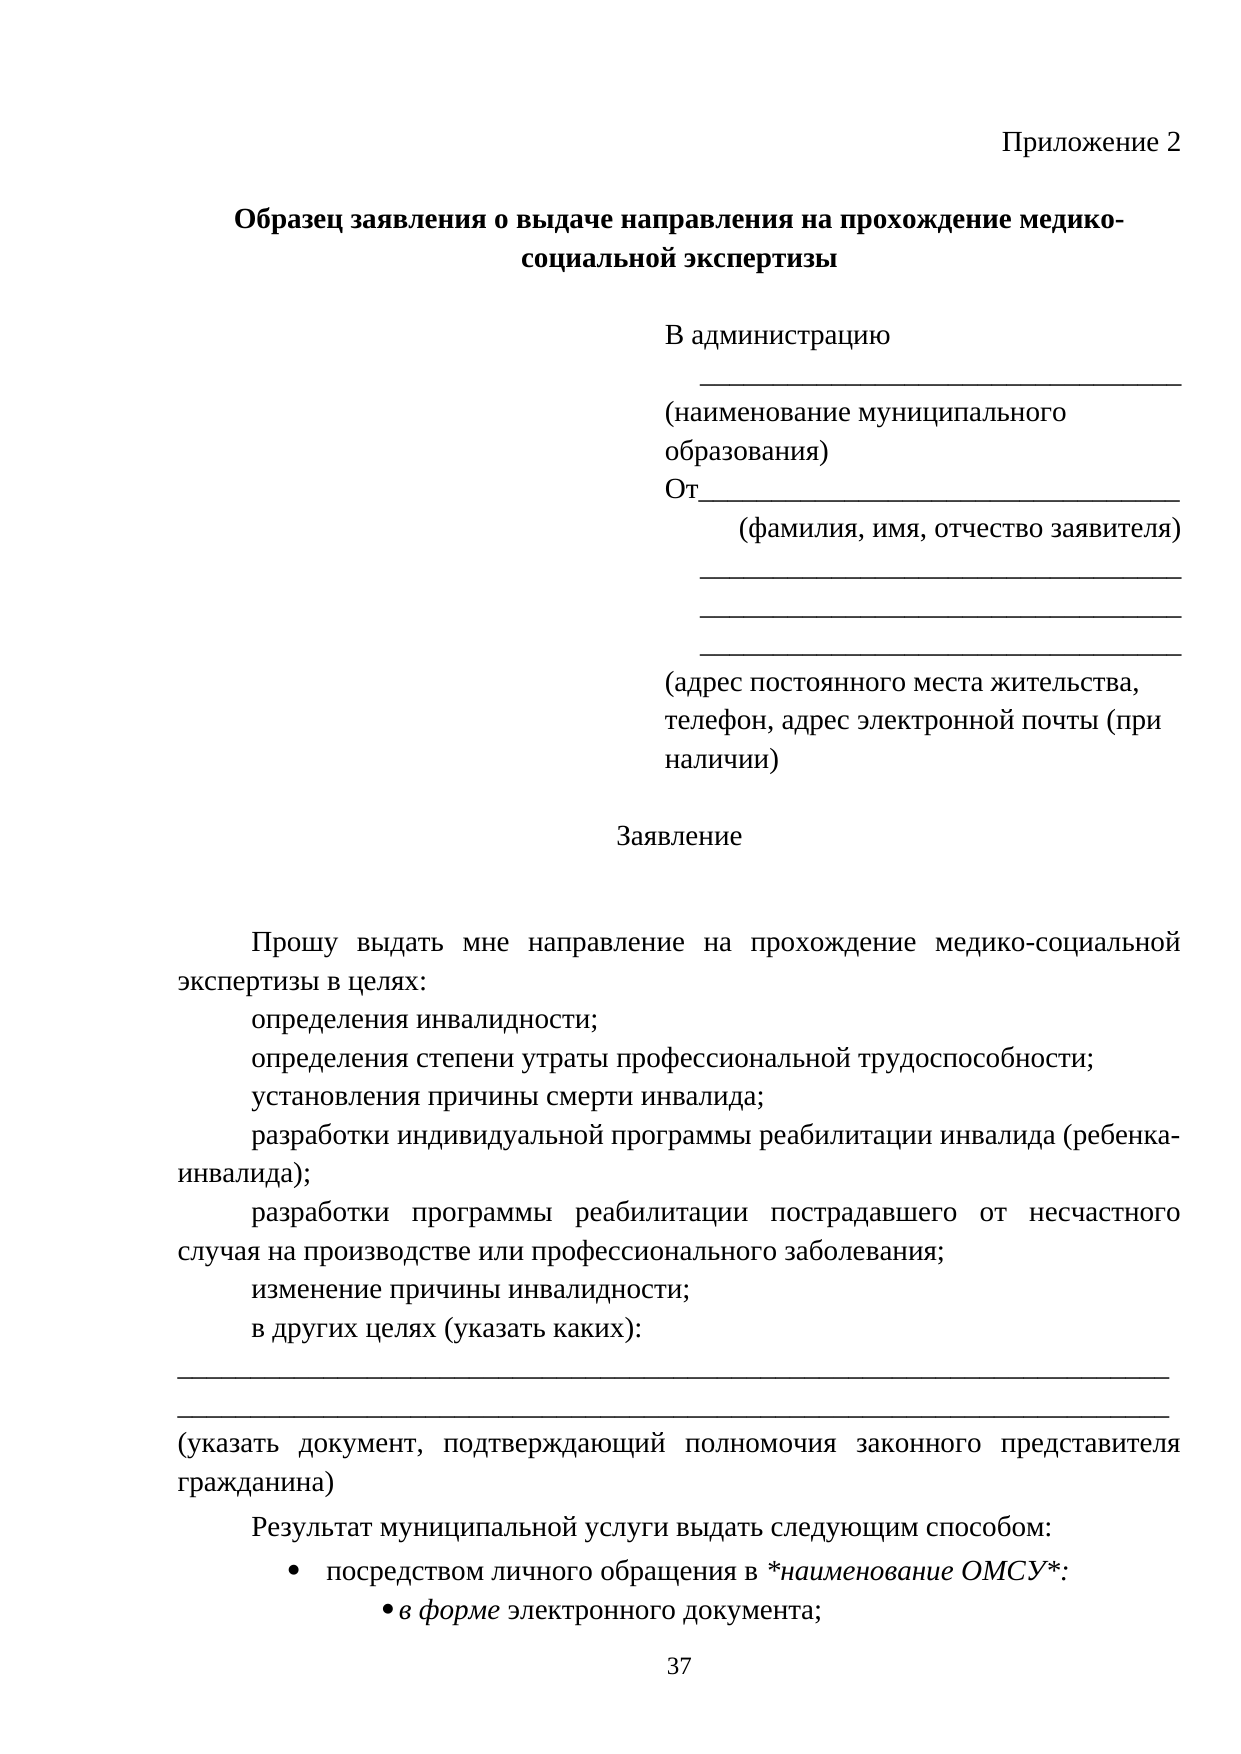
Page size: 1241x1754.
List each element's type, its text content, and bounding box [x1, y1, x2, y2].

text Результат муниципальной услуги выдать следующим способом: [177, 1509, 1181, 1542]
text _________________________________ [664, 625, 1181, 659]
text изменение причины инвалидности; [177, 1271, 1181, 1305]
text разработки программы реабилитации пострадавшего от несчастного случая на производстве или профессионального заболевания; [177, 1194, 1181, 1266]
text в других целях (указать каких): [177, 1310, 1181, 1343]
text _________________________________ [664, 587, 1181, 620]
text Образец заявления о выдаче направления на прохождение медико-социальной экспертизы [177, 201, 1181, 273]
text ____________________________________________________________________ ____________________________________________________________________ (указать документ, подтверждающий полномочия законного представителя гражданина) [177, 1348, 1181, 1497]
text Приложение 2 [177, 124, 1181, 158]
text разработки индивидуальной программы реабилитации инвалида (ребенка-инвалида); [177, 1117, 1181, 1189]
text (наименование муниципального образования) [664, 394, 1181, 466]
text определения степени утраты профессиональной трудоспособности; [177, 1040, 1181, 1073]
list посредством личного обращения в *наименование ОМСУ*: [288, 1553, 1181, 1587]
text установления причины смерти инвалида; [177, 1078, 1181, 1112]
text (адрес постоянного места жительства, телефон, адрес электронной почты (при наличии) [664, 664, 1181, 774]
text От_________________________________ [664, 471, 1181, 505]
text Заявление [177, 818, 1181, 852]
text (фамилия, имя, отчество заявителя) _________________________________ [664, 510, 1181, 582]
text определения инвалидности; [177, 1001, 1181, 1035]
text _________________________________ [664, 356, 1181, 389]
text Прошу выдать мне направление на прохождение медико-социальной экспертизы в целях: [177, 924, 1181, 996]
text В администрацию [664, 317, 1181, 351]
list в форме электронного документа; [383, 1592, 1181, 1626]
